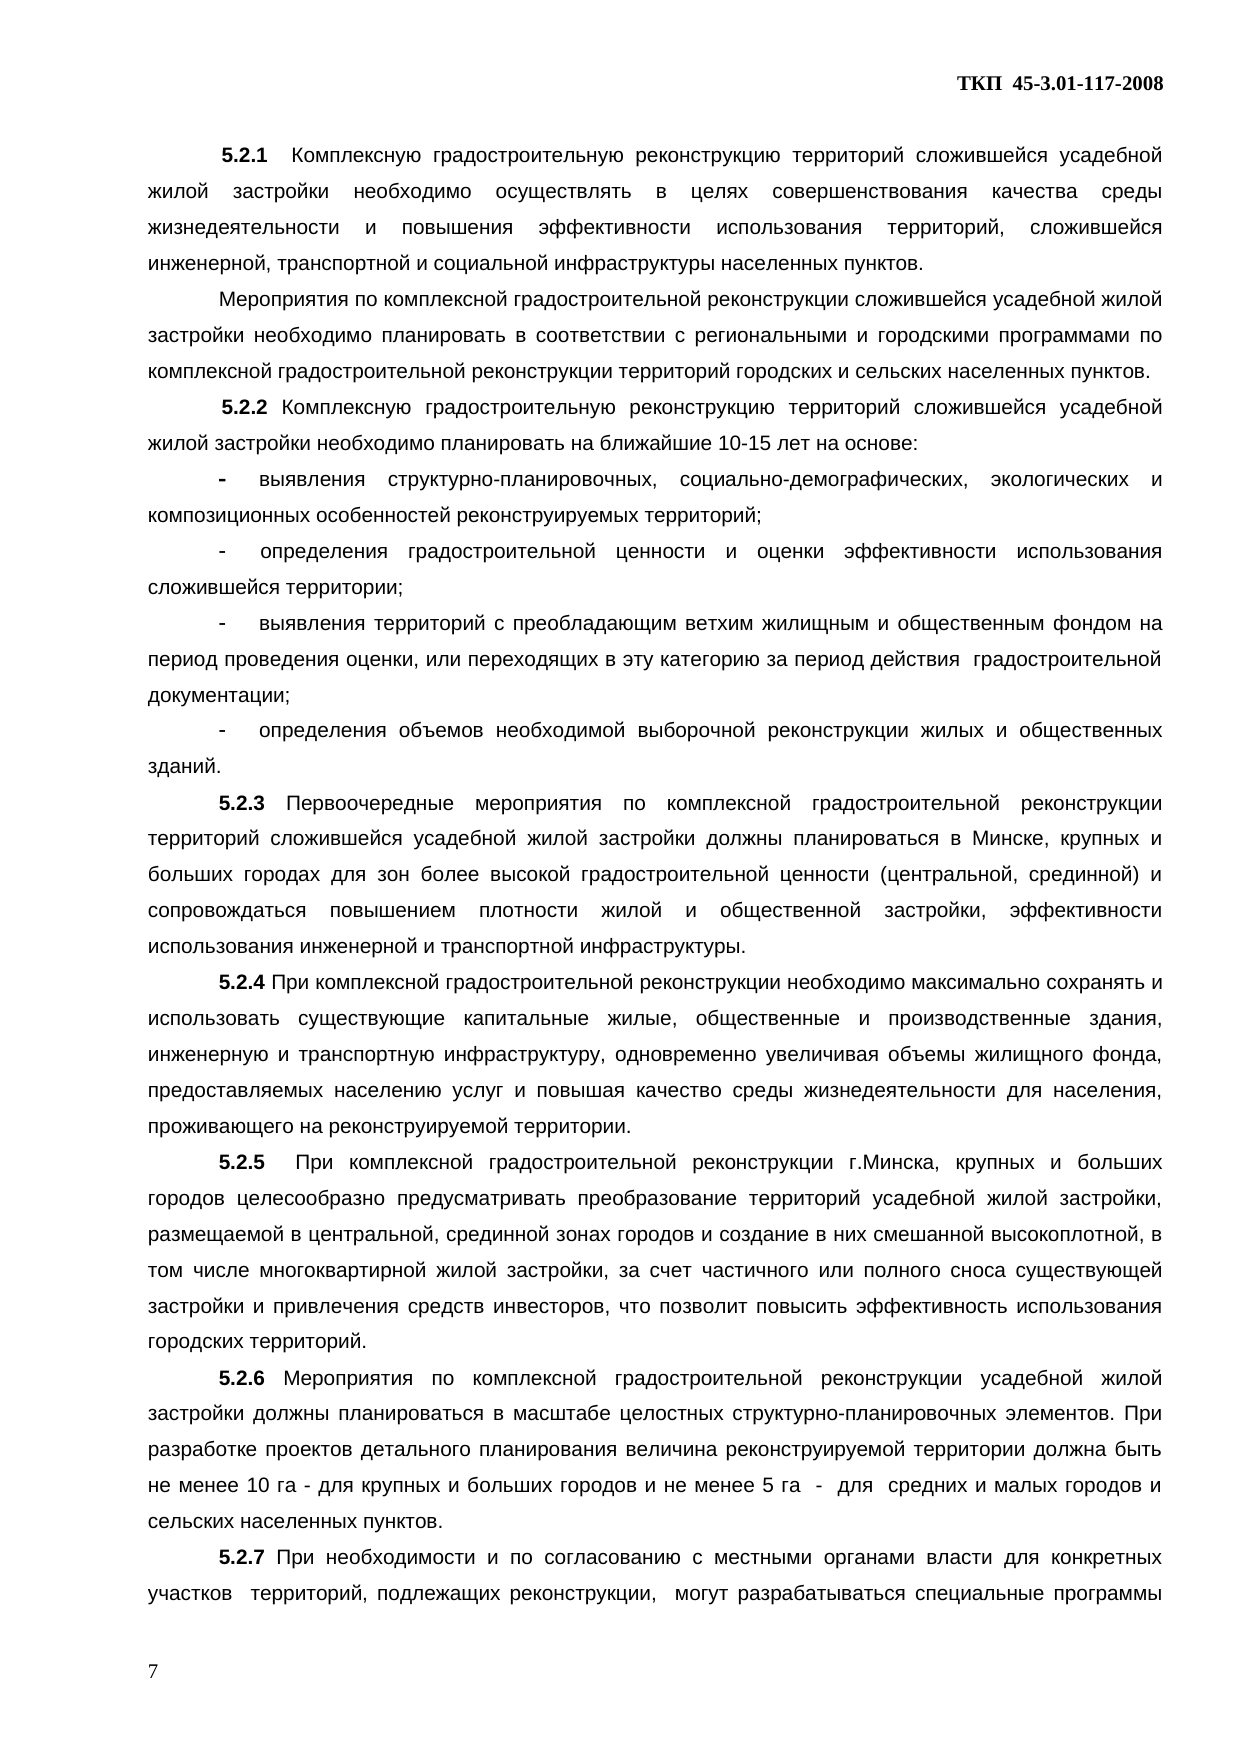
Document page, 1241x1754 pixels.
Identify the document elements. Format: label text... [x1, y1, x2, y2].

text 5.2.2 Комплексную градостроительную реконструкцию территорий сложившейся усадебной жилой застройки необходимо планировать на ближайшие 10-15 лет на основе: [148, 394, 1163, 454]
text 5.2.3 Первоочередные мероприятия по комплексной градостроительной реконструкции территорий сложившейся усадебной жилой застройки должны планироваться в Минске, крупных и больших городах для зон более высокой градостроительной ценности (центральной, срединной) и сопровождаться повышением плотности жилой и общественной застройки, эффективности использования инженерной и транспортной инфраструктуры. [148, 790, 1163, 958]
text 5.2.6 Мероприятия по комплексной градостроительной реконструкции усадебной жилой застройки должны планироваться в масштабе целостных структурно-планировочных элементов. При разработке проектов детального планирования величина реконструируемой территории должна быть не менее - для крупных и больших городов и не менее - для средних и малых городов и сельских населенных пунктов. [148, 1365, 1163, 1533]
text Мероприятия по комплексной градостроительной реконструкции сложившейся усадебной жилой застройки необходимо планировать в соответствии с региональными и городскими программами по комплексной градостроительной реконструкции территорий городских и сельских населенных пунктов. [148, 287, 1163, 383]
list выявления структурно-планировочных, социально-демографических, экологических и композиционных особенностей реконструируемых территорий; [148, 466, 1163, 526]
list определения объемов необходимой выборочной реконструкции жилых и общественных зданий. [148, 718, 1163, 778]
text 5.2.1 Комплексную градостроительную реконструкцию территорий сложившейся усадебной жилой застройки необходимо осуществлять в целях совершенствования качества среды жизнедеятельности и повышения эффективности использования территорий, сложившейся инженерной, транспортной и социальной инфраструктуры населенных пунктов. [148, 143, 1163, 275]
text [148, 1545, 1163, 1605]
list определения градостроительной ценности и оценки эффективности использования сложившейся территории; [148, 538, 1163, 598]
list выявления территорий с преобладающим ветхим жилищным и общественным фондом на период проведения оценки, или переходящих в эту категорию за период действия градостроительной документации; [148, 610, 1163, 706]
text 5.2.4 При комплексной градостроительной реконструкции необходимо максимально сохранять и использовать существующие капитальные жилые, общественные и производственные здания, инженерную и транспортную инфраструктуру, одновременно увеличивая объемы жилищного фонда, предоставляемых населению услуг и повышая качество среды жизнедеятельности для населения, проживающего на реконструируемой территории. [148, 970, 1163, 1138]
text 5.2.5 При комплексной градостроительной реконструкции г.Минска, крупных и больших городов целесообразно предусматривать преобразование территорий усадебной жилой застройки, размещаемой в центральной, срединной зонах городов и создание в них смешанной высокоплотной, в том числе многоквартирной жилой застройки, за счет частичного или полного сноса существующей застройки и привлечения средств инвесторов, что позволит повысить эффективность использования городских территорий. [148, 1150, 1163, 1353]
